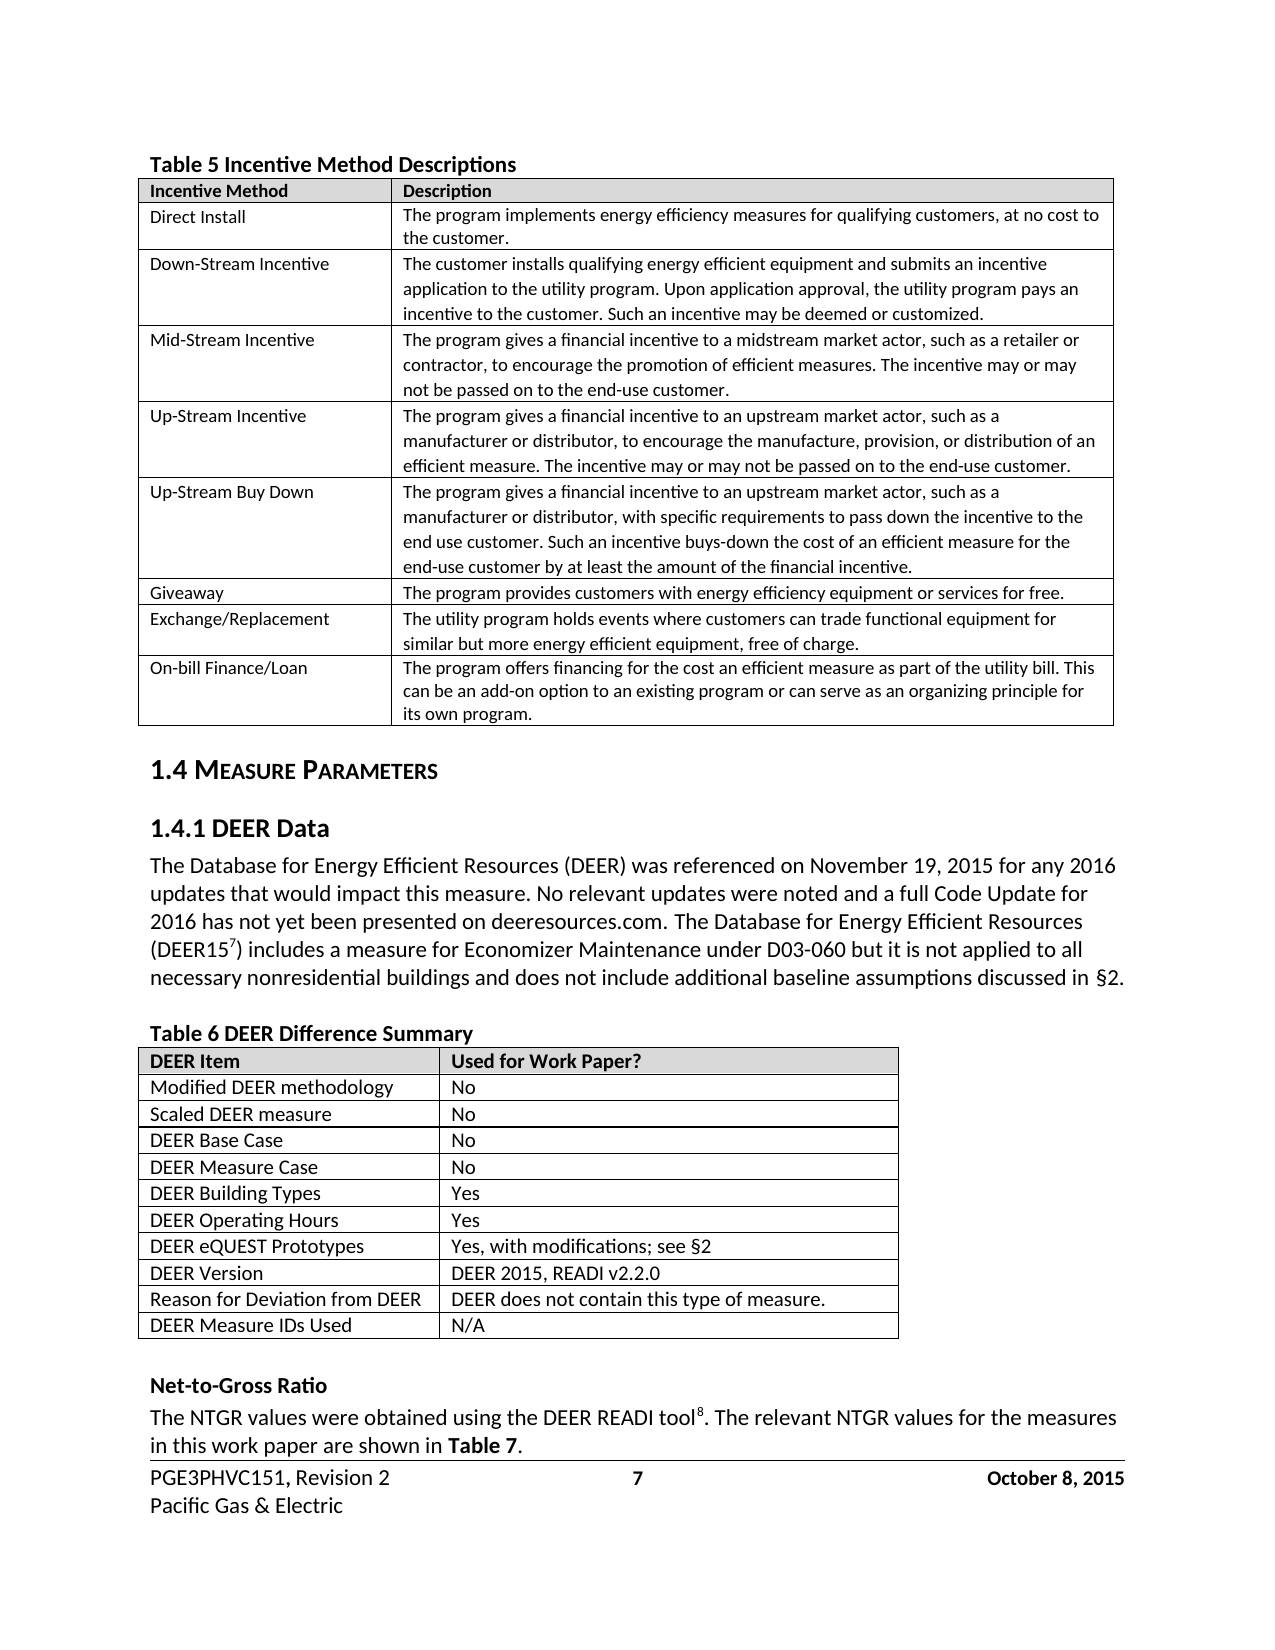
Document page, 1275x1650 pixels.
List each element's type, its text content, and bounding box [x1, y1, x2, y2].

table_header Description [392, 179, 1113, 202]
table_cell Reason for Deviation from DEER [139, 1286, 439, 1312]
table_cell Modified DEER methodology [139, 1075, 439, 1100]
table_cell DEER does not contain this type of measure. [440, 1286, 898, 1312]
table_cell Yes, with modifications; see §2 [440, 1233, 898, 1259]
text The Database for Energy Efficient Resources (DEER) was referenced on November 19, 2015 for any 2016 updates that would impact this measure. No relevant updates were noted and a full Code Update for 2016 has not yet been presented on deeresources.com. The Database for Energy Efficient Resources (DEER15) includes a measure for Economizer Maintenance under D03-060 but it is not applied to all necessary nonresidential buildings and does not include additional baseline assumptions discussed in §2. [150, 851, 1125, 991]
table_cell DEER Measure IDs Used [139, 1313, 439, 1338]
table_header Incentive Method [139, 179, 391, 202]
table_cell DEER Version [139, 1260, 439, 1285]
table_header Used for Work Paper? [440, 1048, 898, 1073]
table_cell The program provides customers with energy efficiency equipment or services for free. [392, 579, 1113, 604]
table_cell The program gives a financial incentive to an upstream market actor, such as a manufacturer or distributor, to encourage the manufacture, provision, or distribution of an efficient measure. The incentive may or may not be passed on to the end-use customer. [392, 402, 1113, 477]
table_cell The program gives a financial incentive to a midstream market actor, such as a retailer or contractor, to encourage the promotion of efficient measures. The incentive may or may not be passed on to the end-use customer. [392, 326, 1113, 401]
table_cell DEER Base Case [139, 1128, 439, 1153]
table_cell The program offers financing for the cost an efficient measure as part of the utility bill. This can be an add-on option to an existing program or can serve as an organizing principle for its own program. [392, 656, 1113, 725]
table_cell DEER eQUEST Prototypes [139, 1233, 439, 1259]
table_cell N/A [440, 1313, 898, 1338]
subtitle 1.4.1 DEER Data [150, 812, 1125, 844]
table_cell DEER Measure Case [139, 1154, 439, 1179]
table_cell No [440, 1154, 898, 1179]
table_cell Up-Stream Incentive [139, 402, 391, 477]
table_cell Down-Stream Incentive [139, 250, 391, 325]
table_cell On-bill Finance/Loan [139, 656, 391, 725]
table_header DEER Item [139, 1048, 439, 1073]
subtitle 1.4 Measure Parameters [150, 751, 1125, 787]
table_cell Mid-Stream Incentive [139, 326, 391, 401]
table_cell No [440, 1128, 898, 1153]
text Net-to-Gross Ratio [150, 1371, 1125, 1399]
table_cell DEER Operating Hours [139, 1207, 439, 1232]
table_cell Up-Stream Buy Down [139, 478, 391, 578]
table_cell The program implements energy efficiency measures for qualifying customers, at no cost to the customer. [392, 203, 1113, 249]
table_cell The program gives a financial incentive to an upstream market actor, such as a manufacturer or distributor, with specific requirements to pass down the incentive to the end use customer. Such an incentive buys-down the cost of an efficient measure for the end-use customer by at least the amount of the financial incentive. [392, 478, 1113, 578]
table_cell No [440, 1101, 898, 1126]
table_cell Yes [440, 1207, 898, 1232]
table_cell No [440, 1075, 898, 1100]
table_cell Scaled DEER measure [139, 1101, 439, 1126]
table_cell DEER Building Types [139, 1180, 439, 1206]
table_cell Yes [440, 1180, 898, 1206]
table_cell The customer installs qualifying energy efficient equipment and submits an incentive application to the utility program. Upon application approval, the utility program pays an incentive to the customer. Such an incentive may be deemed or customized. [392, 250, 1113, 325]
table_cell The utility program holds events where customers can trade functional equipment for similar but more energy efficient equipment, free of charge. [392, 605, 1113, 655]
text The NTGR values were obtained using the DEER READI tool. The relevant NTGR values for the measures in this work paper are shown in Table 7. [150, 1403, 1125, 1459]
table_cell DEER 2015, READI v2.2.0 [440, 1260, 898, 1285]
table_cell Direct Install [139, 203, 391, 249]
table_cell Exchange/Replacement [139, 605, 391, 655]
table_cell Giveaway [139, 579, 391, 604]
